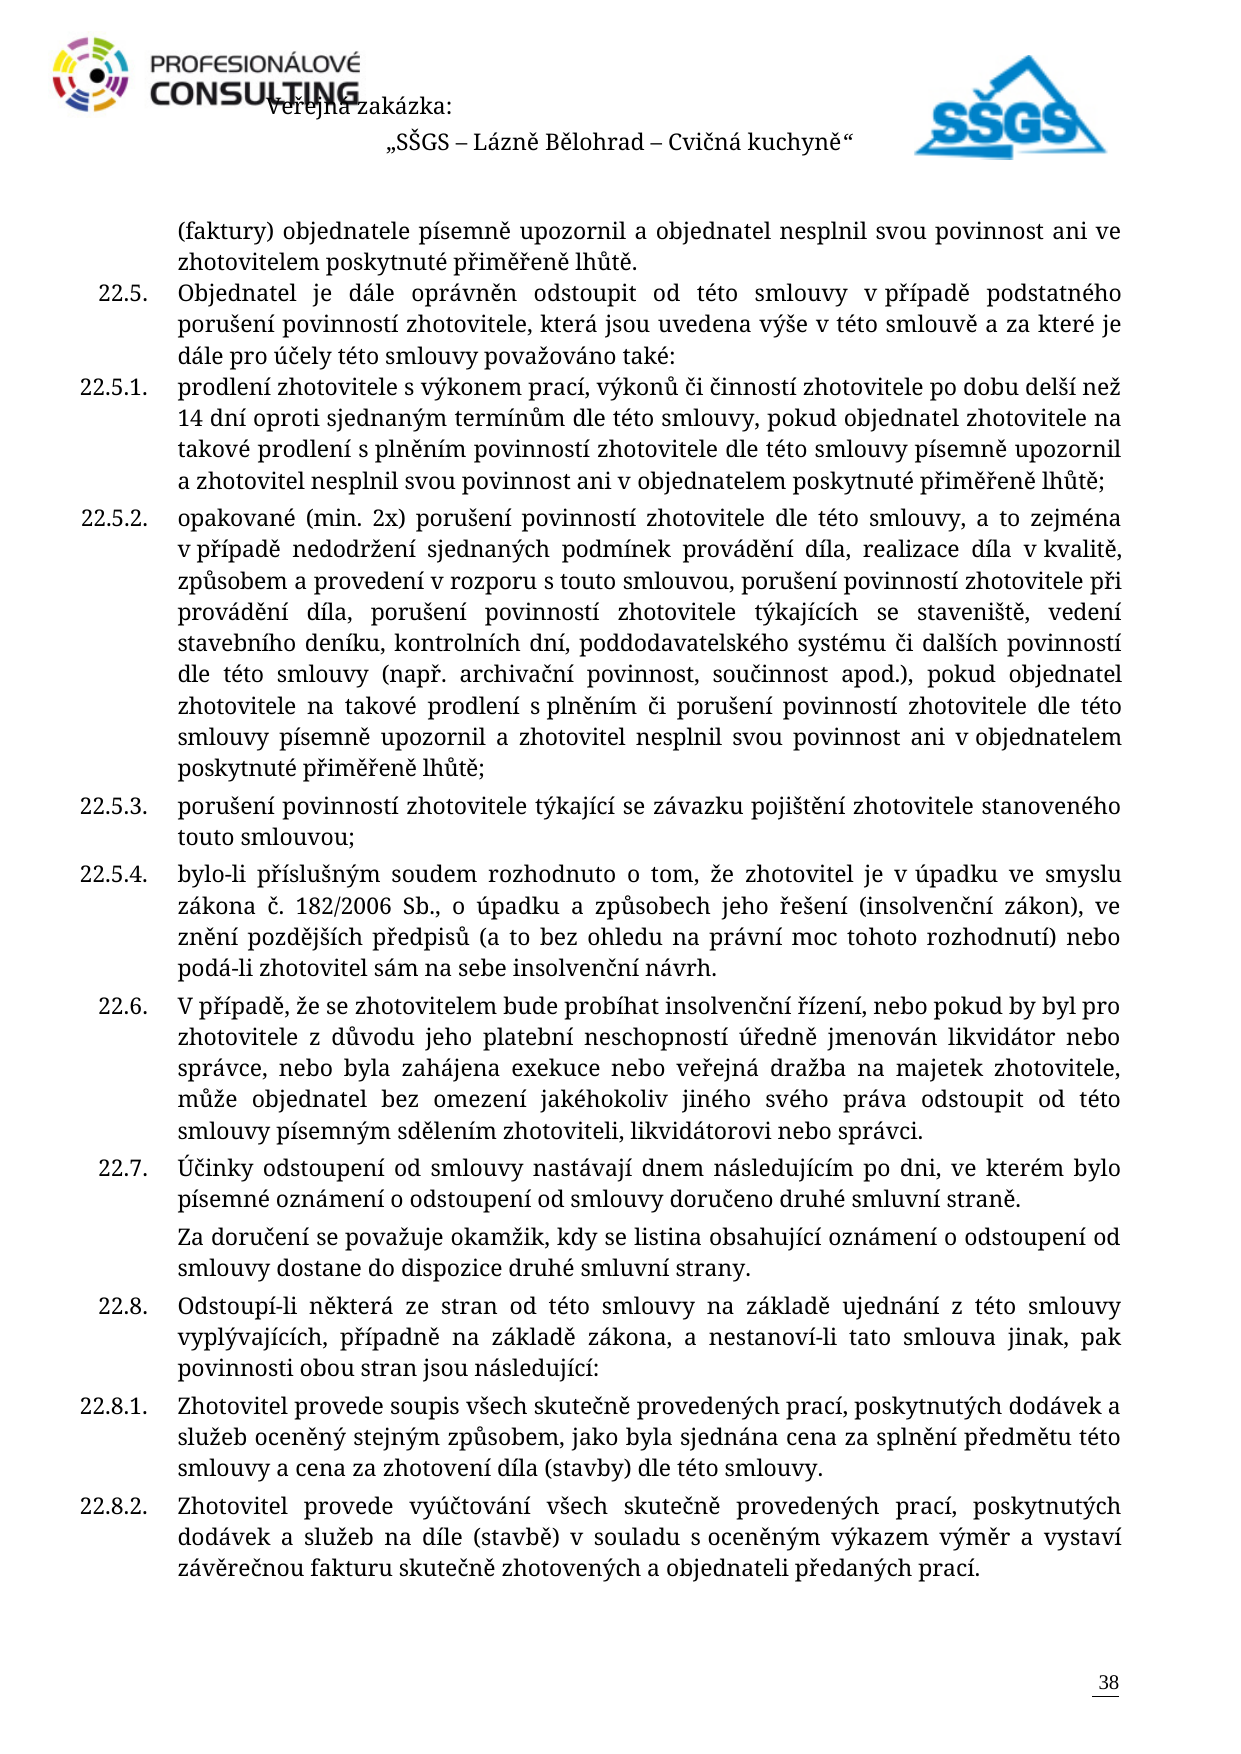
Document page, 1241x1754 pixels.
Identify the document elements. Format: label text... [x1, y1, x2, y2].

list Zhotovitel provede vyúčtování všech skutečně provedených prací, poskytnutých dodávek a služeb na díle (stavbě) v souladu s oceněným výkazem výměr a vystaví závěrečnou fakturu skutečně zhotovených a objednateli předaných prací. [148, 1490, 1122, 1583]
list Za doručení se považuje okamžik, kdy se listina obsahující oznámení o odstoupení od smlouvy dostane do dispozice druhé smluvní strany. [177, 1221, 1122, 1283]
list Odstoupí-li některá ze stran od této smlouvy na základě ujednání z této smlouvy vyplývajících, případně na základě zákona, a nestanoví-li tato smlouva jinak, pak povinnosti obou stran jsou následující: [148, 1290, 1122, 1383]
list Objednatel je dále oprávněn odstoupit od této smlouvy v případě podstatného porušení povinností zhotovitele, která jsou uvedena výše v této smlouvě a za které je dále pro účely této smlouvy považováno také: [148, 277, 1122, 371]
list Účinky odstoupení od smlouvy nastávají dnem následujícím po dni, ve kterém bylo písemné oznámení o odstoupení od smlouvy doručeno druhé smluvní straně. [148, 1152, 1122, 1215]
picture [913, 55, 1110, 160]
picture [47, 31, 366, 118]
list V případě, že se zhotovitelem bude probíhat insolvenční řízení, nebo pokud by byl pro zhotovitele z důvodu jeho platební neschopností úředně jmenován likvidátor nebo správce, nebo byla zahájena exekuce nebo veřejná dražba na majetek zhotovitele, může objednatel bez omezení jakéhokoliv jiného svého práva odstoupit od této smlouvy písemným sdělením zhotoviteli, likvidátorovi nebo správci. [148, 990, 1122, 1146]
picture [360, 104, 366, 113]
list porušení povinností zhotovitele týkající se závazku pojištění zhotovitele stanoveného touto smlouvou; [148, 790, 1122, 852]
list prodlení zhotovitele s výkonem prací, výkonů či činností zhotovitele po dobu delší než 14 dní oproti sjednaným termínům dle této smlouvy, pokud objednatel zhotovitele na takové prodlení s plněním povinností zhotovitele dle této smlouvy písemně upozornil a zhotovitel nesplnil svou povinnost ani v objednatelem poskytnuté přiměřeně lhůtě; [148, 371, 1122, 496]
list Zhotovitel provede soupis všech skutečně provedených prací, poskytnutých dodávek a služeb oceněný stejným způsobem, jako byla sjednána cena za splnění předmětu této smlouvy a cena za zhotovení díla (stavby) dle této smlouvy. [148, 1390, 1122, 1483]
list opakované (min. 2x) porušení povinností zhotovitele dle této smlouvy, a to zejména v případě nedodržení sjednaných podmínek provádění díla, realizace díla v kvalitě, způsobem a provedení v rozporu s touto smlouvou, porušení povinností zhotovitele při provádění díla, porušení povinností zhotovitele týkajících se staveniště, vedení stavebního deníku, kontrolních dní, poddodavatelského systému či dalších povinností dle této smlouvy (např. archivační povinnost, součinnost apod.), pokud objednatel zhotovitele na takové prodlení s plněním či porušení povinností zhotovitele dle této smlouvy písemně upozornil a zhotovitel nesplnil svou povinnost ani v objednatelem poskytnuté přiměřeně lhůtě; [148, 502, 1122, 783]
list bylo-li příslušným soudem rozhodnuto o tom, že zhotovitel je v úpadku ve smyslu zákona č. 182/2006 Sb., o úpadku a způsobech jeho řešení (insolvenční zákon), ve znění pozdějších předpisů (a to bez ohledu na právní moc tohoto rozhodnutí) nebo podá-li zhotovitel sám na sebe insolvenční návrh. [148, 858, 1122, 983]
